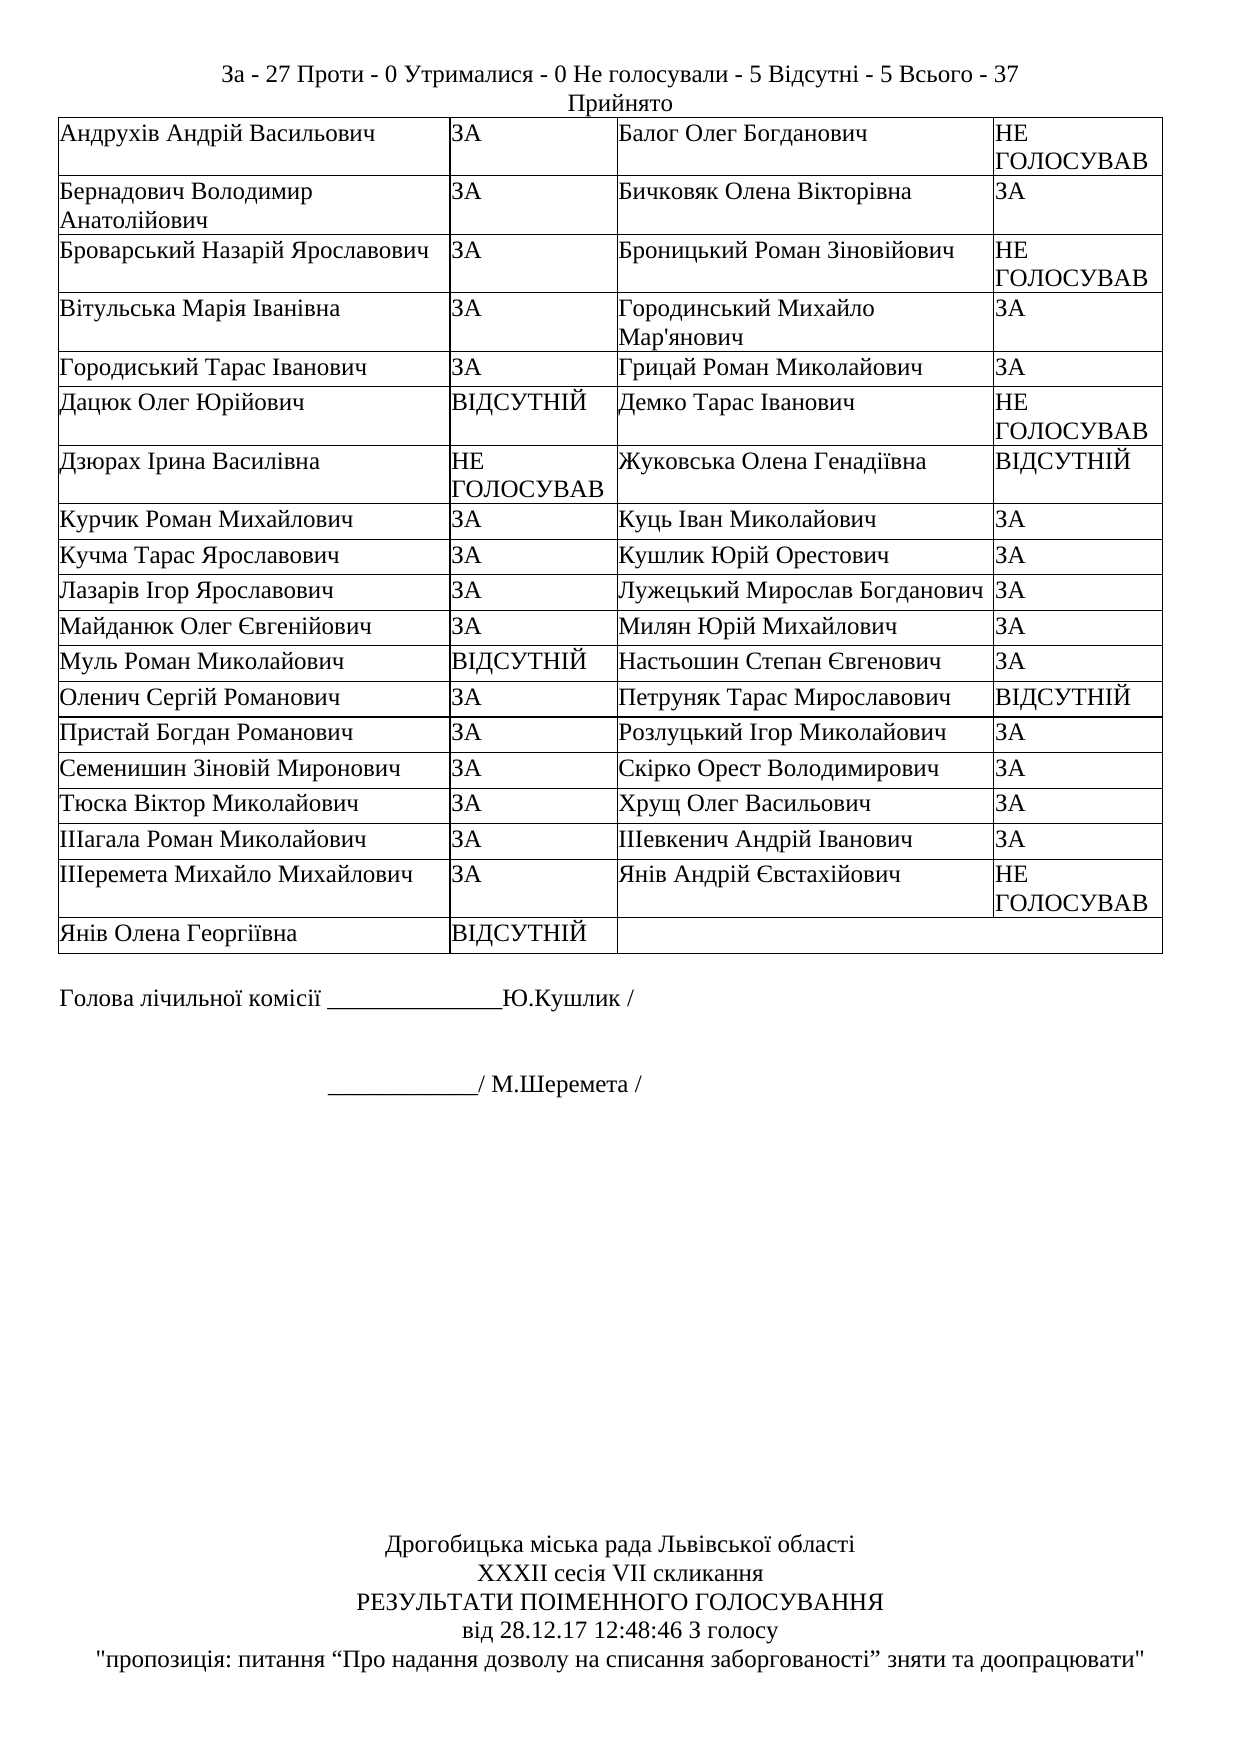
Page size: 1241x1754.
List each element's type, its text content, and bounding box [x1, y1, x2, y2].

text ____________/ М.Шеремета / [59, 1069, 1181, 1098]
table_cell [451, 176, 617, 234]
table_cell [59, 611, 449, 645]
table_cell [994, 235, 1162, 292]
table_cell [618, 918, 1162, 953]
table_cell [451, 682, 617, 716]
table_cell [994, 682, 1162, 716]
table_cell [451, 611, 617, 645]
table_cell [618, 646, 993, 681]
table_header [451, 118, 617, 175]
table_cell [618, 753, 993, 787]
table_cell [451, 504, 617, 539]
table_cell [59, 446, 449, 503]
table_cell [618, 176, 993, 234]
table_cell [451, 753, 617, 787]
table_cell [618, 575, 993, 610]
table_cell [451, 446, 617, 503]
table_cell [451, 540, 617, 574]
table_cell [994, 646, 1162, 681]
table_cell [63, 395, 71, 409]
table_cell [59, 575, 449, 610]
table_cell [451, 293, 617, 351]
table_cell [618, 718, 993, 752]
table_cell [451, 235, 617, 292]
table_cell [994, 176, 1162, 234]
text Прийнято [59, 88, 1181, 117]
text Дрогобицька міська рада Львівської області [59, 1529, 1181, 1558]
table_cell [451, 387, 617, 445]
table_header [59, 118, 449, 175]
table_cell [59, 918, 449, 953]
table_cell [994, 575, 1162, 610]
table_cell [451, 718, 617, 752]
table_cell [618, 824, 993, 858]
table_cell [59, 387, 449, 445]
text РЕЗУЛЬТАТИ ПОІМЕННОГО ГОЛОСУВАННЯ [59, 1587, 1181, 1615]
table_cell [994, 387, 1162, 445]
text Голова лічильної комісії ______________Ю.Кушлик / [59, 983, 1181, 1012]
text XXXII сесія VII скликання [59, 1558, 1181, 1587]
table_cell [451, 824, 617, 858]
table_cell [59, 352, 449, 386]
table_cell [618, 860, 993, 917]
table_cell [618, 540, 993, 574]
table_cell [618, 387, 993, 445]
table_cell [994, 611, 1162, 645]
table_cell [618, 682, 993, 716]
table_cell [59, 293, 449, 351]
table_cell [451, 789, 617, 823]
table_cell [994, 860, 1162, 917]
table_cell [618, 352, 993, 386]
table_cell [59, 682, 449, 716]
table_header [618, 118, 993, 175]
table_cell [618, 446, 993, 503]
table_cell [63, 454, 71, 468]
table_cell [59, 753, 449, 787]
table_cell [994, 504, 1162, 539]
text За - 27 Проти - 0 Утрималися - 0 Не голосували - 5 Відсутні - 5 Всього - 37 [59, 59, 1181, 88]
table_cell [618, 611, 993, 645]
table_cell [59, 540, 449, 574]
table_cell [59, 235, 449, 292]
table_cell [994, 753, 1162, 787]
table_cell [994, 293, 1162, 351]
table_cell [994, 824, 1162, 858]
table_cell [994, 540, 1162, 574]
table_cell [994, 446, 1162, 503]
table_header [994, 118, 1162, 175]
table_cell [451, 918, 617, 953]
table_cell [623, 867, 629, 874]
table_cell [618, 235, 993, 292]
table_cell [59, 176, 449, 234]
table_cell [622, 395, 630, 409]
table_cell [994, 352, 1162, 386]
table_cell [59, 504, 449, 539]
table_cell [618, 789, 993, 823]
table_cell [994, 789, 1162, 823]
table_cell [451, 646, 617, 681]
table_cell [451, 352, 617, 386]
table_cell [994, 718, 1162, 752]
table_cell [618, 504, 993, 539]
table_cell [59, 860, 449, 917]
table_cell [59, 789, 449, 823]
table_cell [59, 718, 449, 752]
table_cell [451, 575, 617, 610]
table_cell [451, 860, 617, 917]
text від 28.12.17 12:48:46 З голосу [59, 1615, 1181, 1644]
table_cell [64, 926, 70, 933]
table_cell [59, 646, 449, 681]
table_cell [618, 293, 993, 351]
text "пропозиція: питання “Про надання дозволу на списання заборгованості” зняти та доопрацювати" [59, 1644, 1181, 1673]
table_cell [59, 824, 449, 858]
